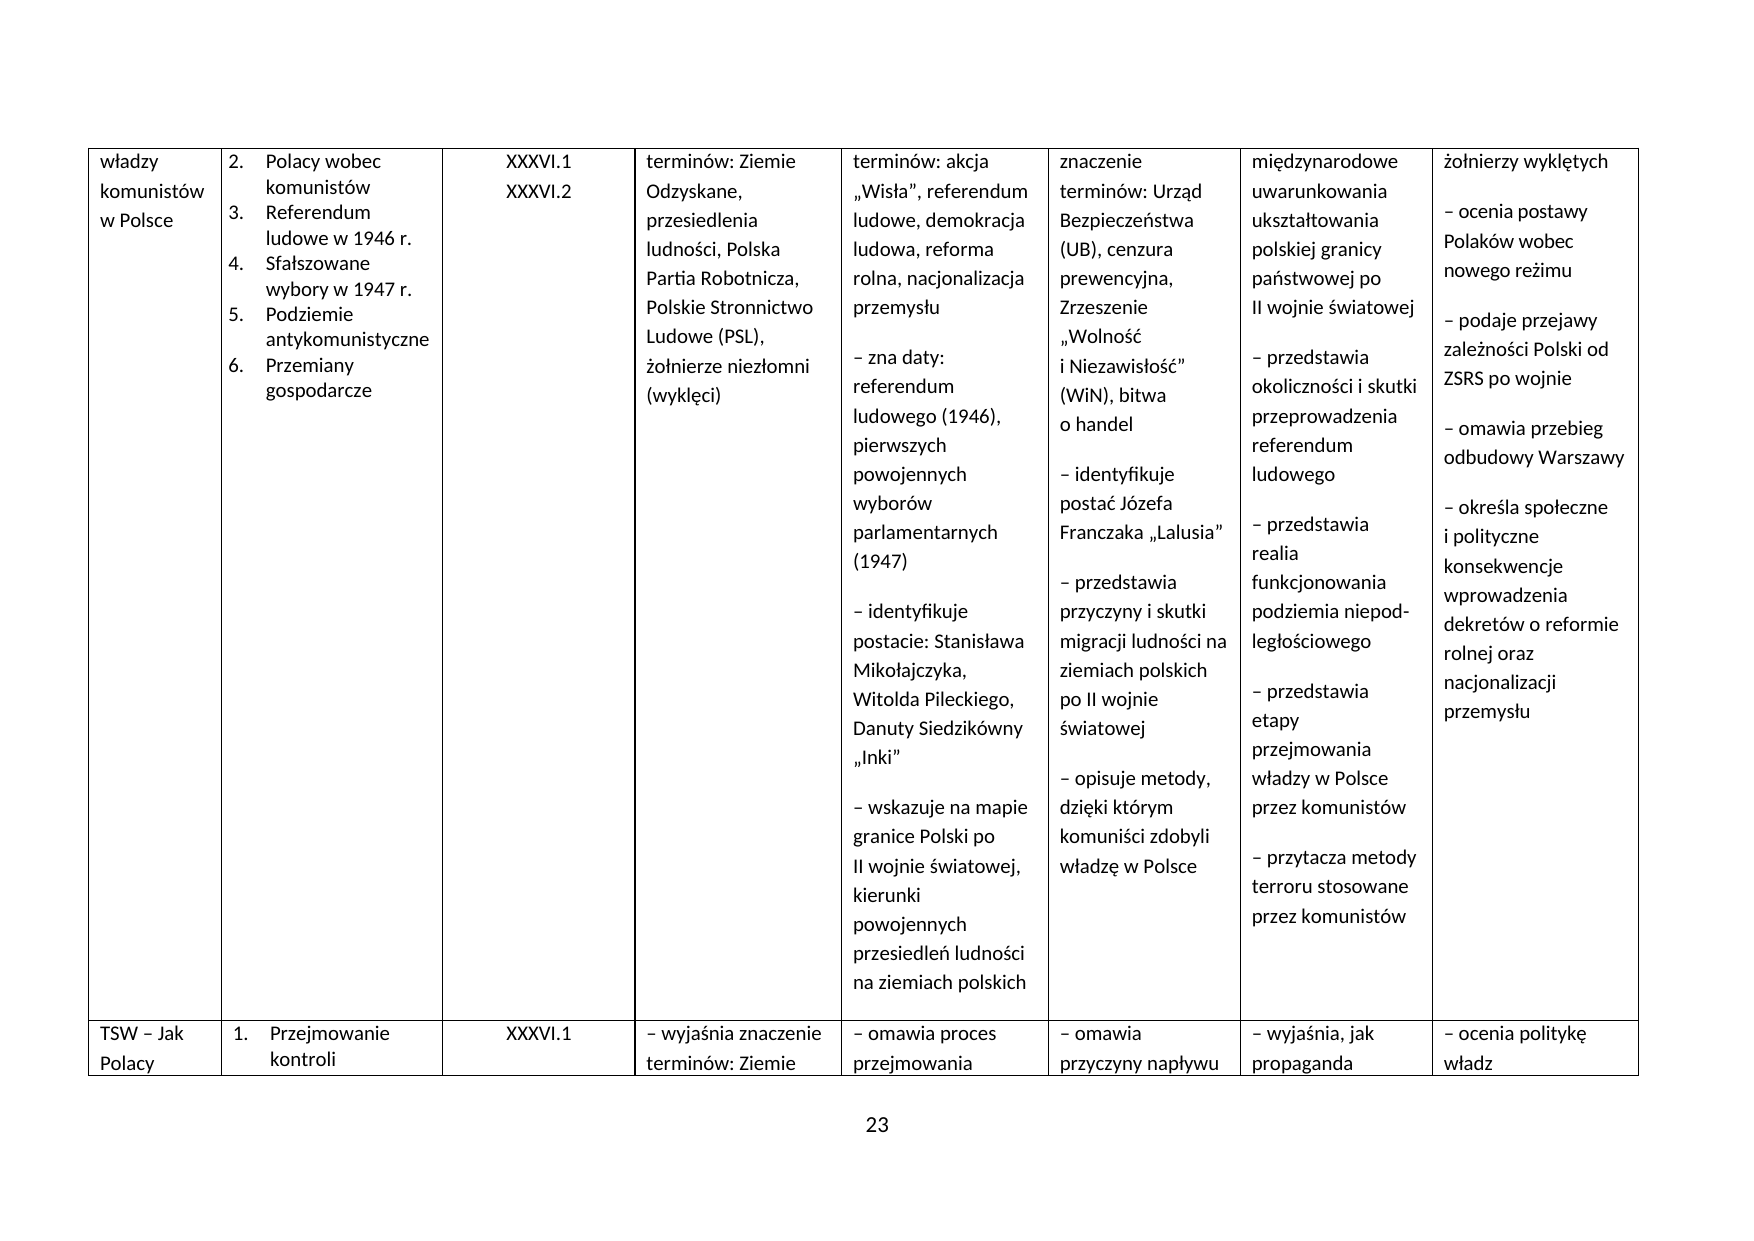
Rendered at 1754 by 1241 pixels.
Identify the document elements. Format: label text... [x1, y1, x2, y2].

table_cell XXXVI.1 XXXVII.1 [443, 1021, 634, 1075]
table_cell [222, 149, 442, 1019]
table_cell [636, 149, 841, 1019]
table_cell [1241, 1021, 1432, 1075]
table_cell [1433, 1021, 1638, 1075]
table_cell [89, 1021, 221, 1075]
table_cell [222, 1021, 442, 1075]
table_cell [1049, 1021, 1240, 1075]
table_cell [89, 149, 221, 1019]
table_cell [443, 149, 634, 1019]
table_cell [636, 1021, 841, 1075]
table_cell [842, 1021, 1048, 1075]
